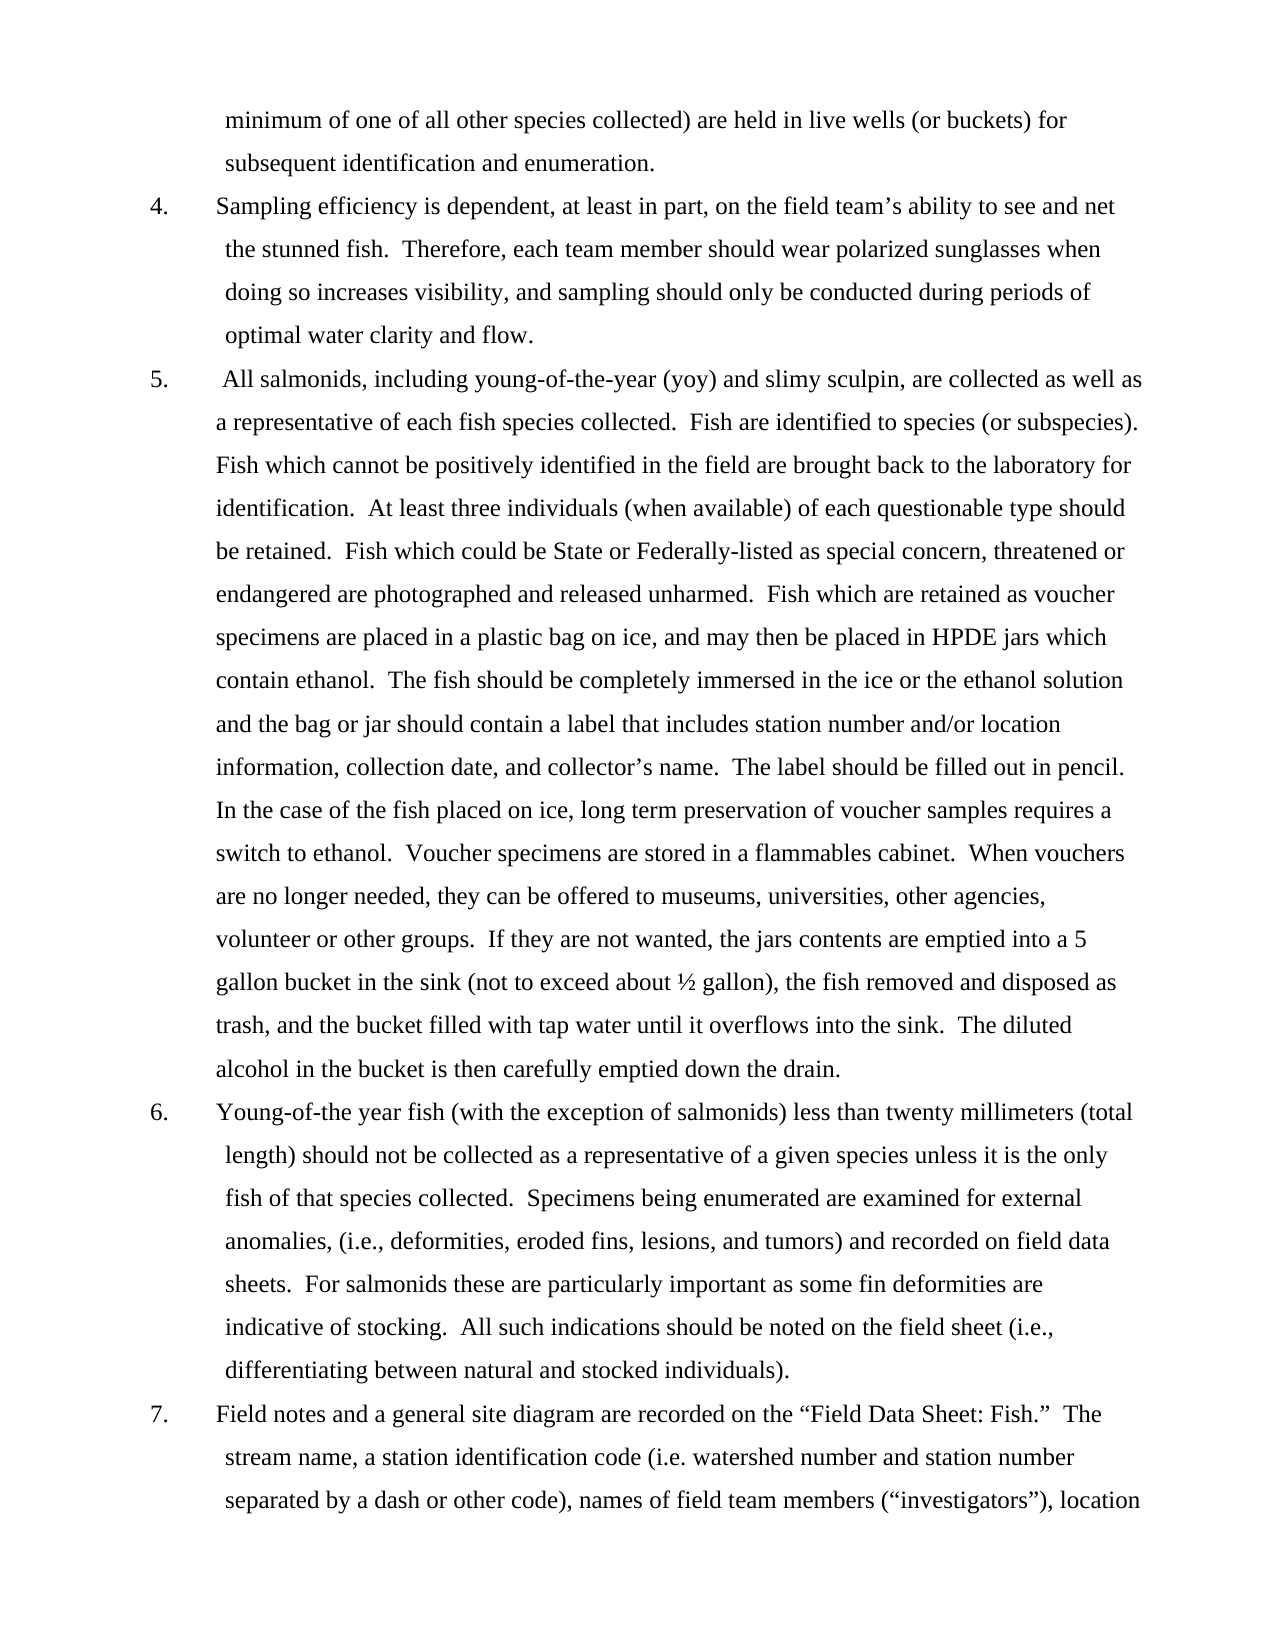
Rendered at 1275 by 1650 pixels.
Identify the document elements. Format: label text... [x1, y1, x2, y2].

list All salmonids, including young-of-the-year (yoy) and slimy sculpin, are collected as well as a representative of each fish species collected. Fish are identified to species (or subspecies). Fish which cannot be positively identified in the field are brought back to the laboratory for identification. At least three individuals (when available) of each questionable type should be retained. Fish which could be State or Federally-listed as special concern, threatened or endangered are photographed and released unharmed. Fish which are retained as voucher specimens are placed in a plastic bag on ice, and may then be placed in HPDE jars which contain ethanol. The fish should be completely immersed in the ice or the ethanol solution and the bag or jar should contain a label that includes station number and/or location information, collection date, and collector’s name. The label should be filled out in pencil. In the case of the fish placed on ice, long term preservation of voucher samples requires a switch to ethanol. Voucher specimens are stored in a flammables cabinet. When vouchers are no longer needed, they can be offered to museums, universities, other agencies, volunteer or other groups. If they are not wanted, the jars contents are emptied into a 5 gallon bucket in the sink (not to exceed about ½ gallon), the fish removed and disposed as trash, and the bucket filled with tap water until it overflows into the sink. The diluted alcohol in the bucket is then carefully emptied down the drain. [150, 364, 1144, 1082]
list Young-of-the year fish (with the exception of salmonids) less than twenty millimeters (total length) should not be collected as a representative of a given species unless it is the only fish of that species collected. Specimens being enumerated are examined for external anomalies, (i.e., deformities, eroded fins, lesions, and tumors) and recorded on field data sheets. For salmonids these are particularly important as some fin deformities are indicative of stocking. All such indications should be noted on the field sheet (i.e., differentiating between natural and stocked individuals). [150, 1097, 1144, 1384]
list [150, 105, 1144, 177]
list Sampling efficiency is dependent, at least in part, on the field team’s ability to see and net the stunned fish. Therefore, each team member should wear polarized sunglasses when doing so increases visibility, and sampling should only be conducted during periods of optimal water clarity and flow. [150, 191, 1144, 349]
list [150, 1399, 1144, 1514]
